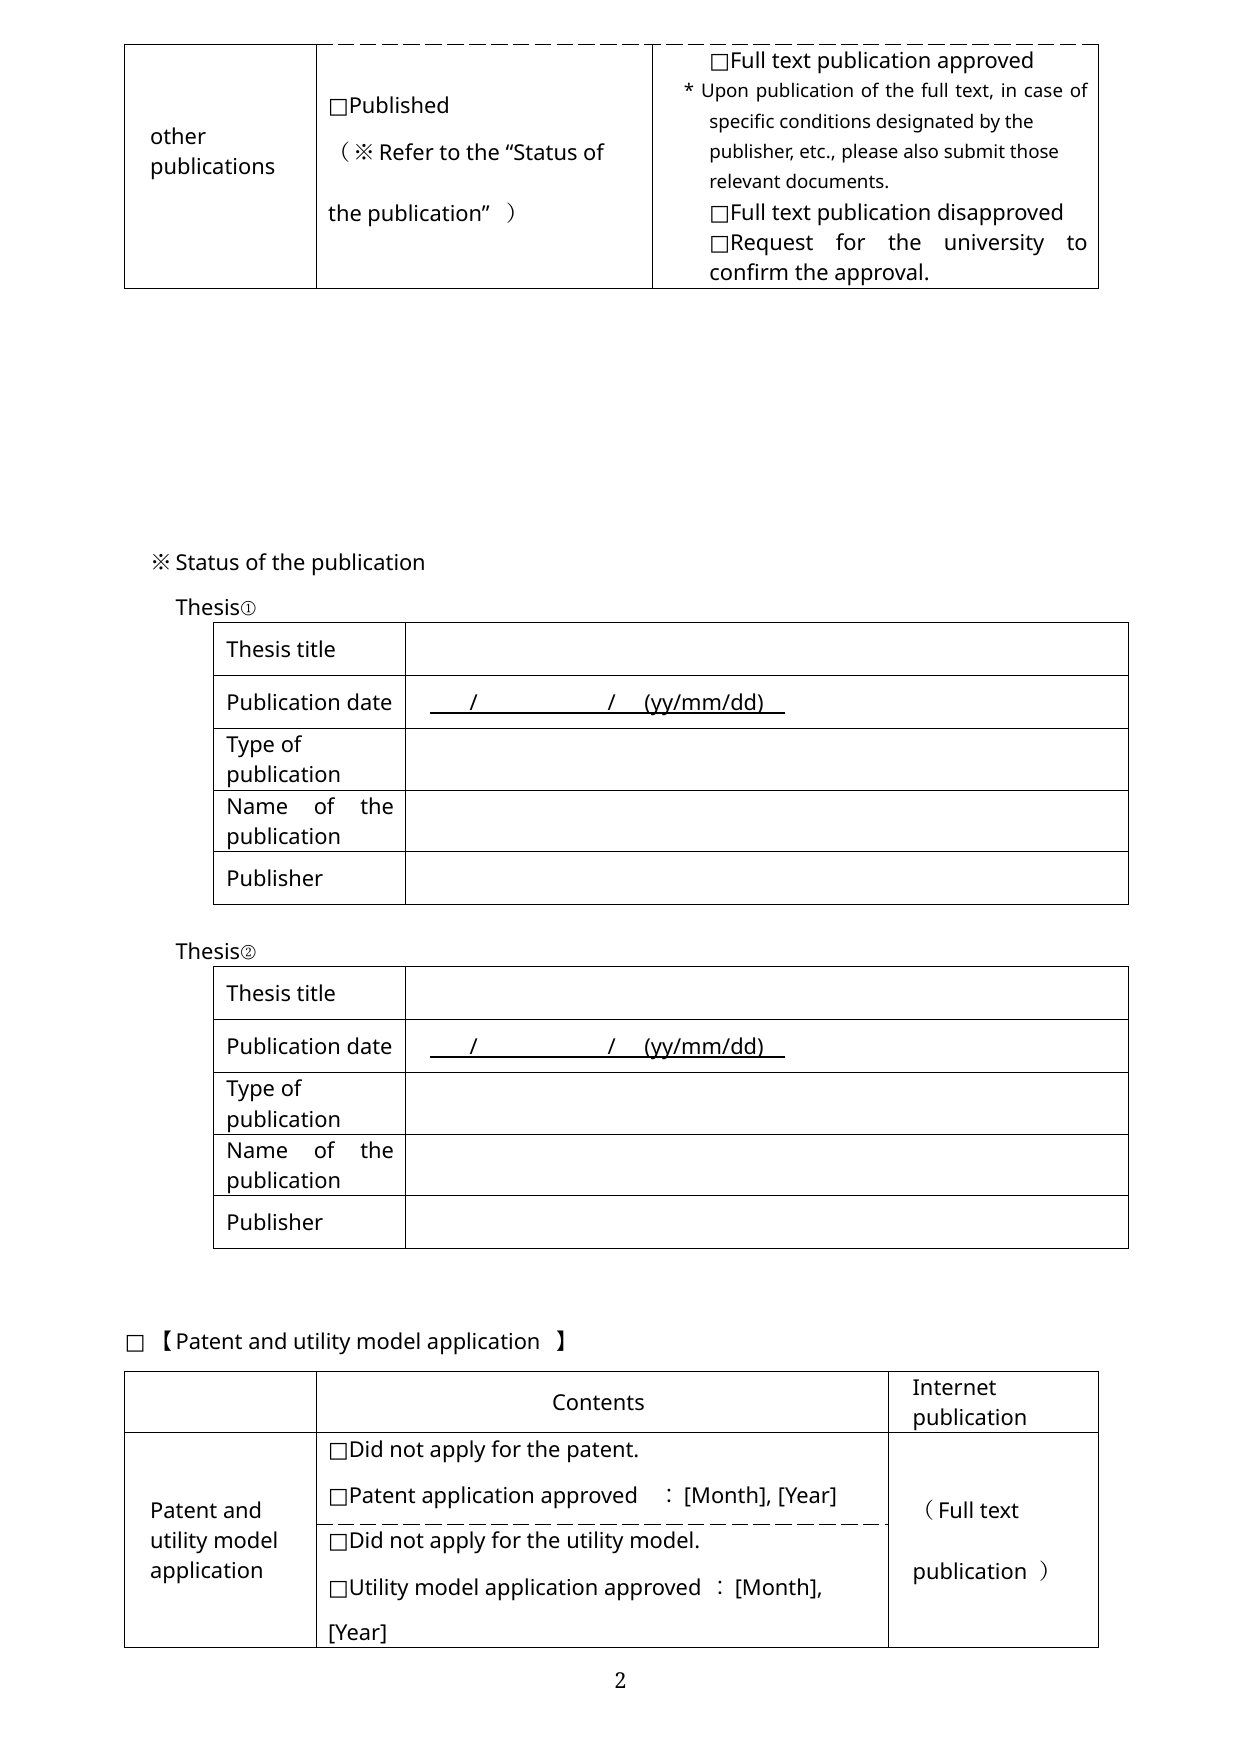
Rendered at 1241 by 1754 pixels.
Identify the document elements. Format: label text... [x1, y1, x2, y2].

text Thesis① [124, 592, 1116, 622]
table_cell [406, 1073, 1128, 1134]
table_header [125, 1372, 316, 1432]
table_cell Publisher [214, 1196, 405, 1248]
table_cell [406, 852, 1128, 904]
table_cell Type of publication [214, 729, 405, 789]
table_cell [406, 791, 1128, 851]
table_cell Publication date [214, 1020, 405, 1072]
table_cell / / (yy/mm/dd) [406, 676, 1128, 728]
table_header Thesis title [214, 967, 405, 1019]
text Thesis② [124, 936, 1116, 966]
table_cell □Full text publication approved * Upon publication of the full text, in case of specific conditions designated by the publisher, etc., please also submit those relevant documents. □Full text publication disapproved □Request for the university to confirm the approval. [653, 44, 1098, 287]
table_header [406, 623, 1128, 675]
table_header [406, 967, 1128, 1019]
table_cell [406, 1135, 1128, 1195]
table_cell Name of the publication [214, 791, 405, 851]
table_cell Publication date [214, 676, 405, 728]
table_cell □Published （※Refer to the “Status of the publication”） [317, 44, 652, 287]
table_header Internet publication [889, 1372, 1098, 1432]
table_cell Publisher [214, 852, 405, 904]
table_cell / / (yy/mm/dd) [406, 1020, 1128, 1072]
text □【Patent and utility model application】 [124, 1310, 1116, 1371]
table_cell □Did not apply for the utility model. □Utility model application approved：[Month], [Year] [317, 1524, 888, 1647]
table_cell Patent and utility model application [125, 1433, 316, 1647]
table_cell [125, 45, 316, 287]
table_header Thesis title [214, 623, 405, 675]
table_cell [406, 729, 1128, 789]
table_cell Name of the publication [214, 1135, 405, 1195]
table_cell Type of publication [214, 1073, 405, 1134]
table_cell （Full text publication） [889, 1433, 1098, 1647]
table_cell [406, 1196, 1128, 1248]
table_header Contents [317, 1372, 888, 1432]
text ※Status of the publication [124, 531, 1116, 592]
table_cell □Did not apply for the patent. □Patent application approved：[Month], [Year] [317, 1433, 888, 1524]
